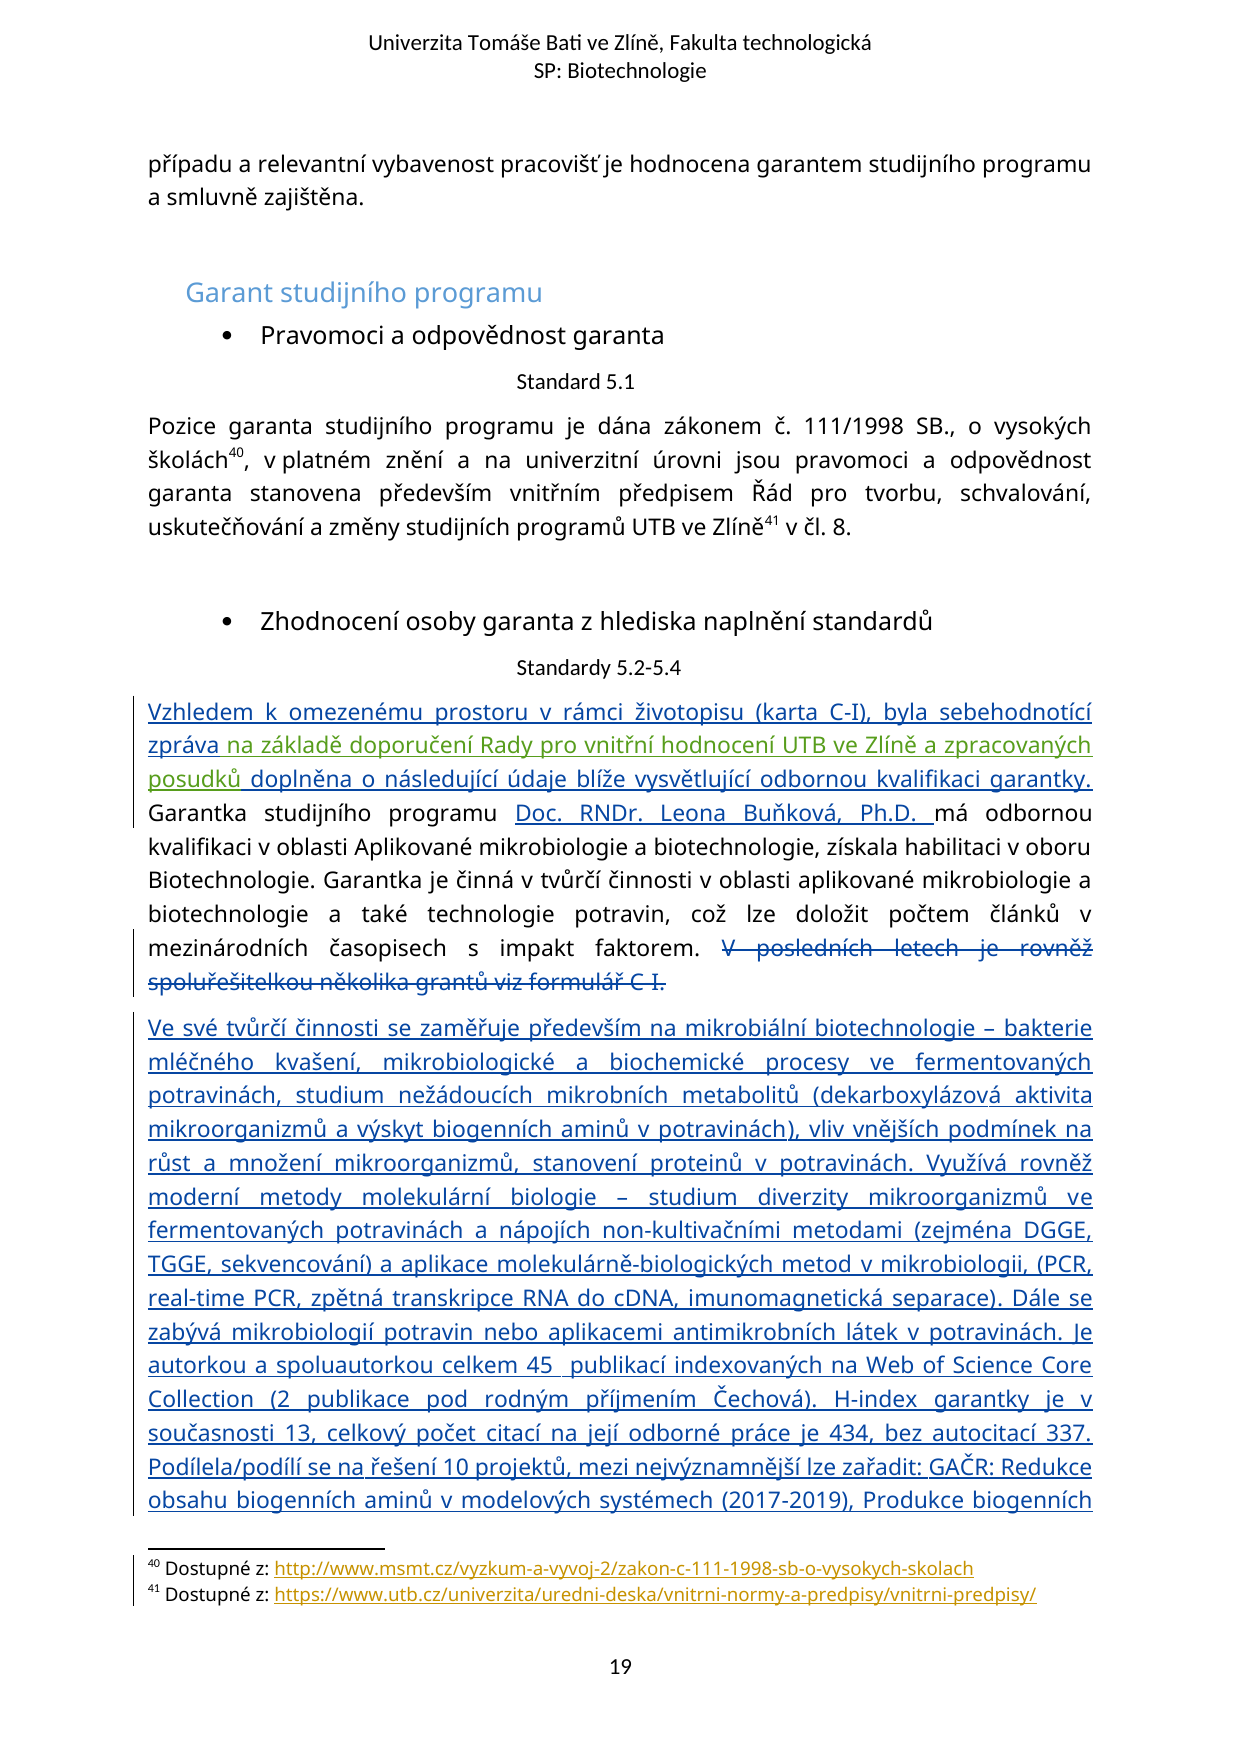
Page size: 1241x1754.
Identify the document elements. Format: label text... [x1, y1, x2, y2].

subtitle Zhodnocení osoby garanta z hlediska naplnění standardů [223, 603, 1093, 638]
text Garantka studijního programu má odbornou kvalifikaci v oblasti Aplikované mikrobiologie a biotechnologie, získala habilitaci v oboru Biotechnologie. Garantka je činná v tvůrčí činnosti v oblasti aplikované mikrobiologie a biotechnologie a také technologie potravin, což lze doložit počtem článků v mezinárodních časopisech s impakt faktorem. [148, 757, 1093, 789]
text Garantka studijního programu má odbornou kvalifikaci v oblasti Aplikované mikrobiologie a biotechnologie, získala habilitaci v oboru Biotechnologie. Garantka je činná v tvůrčí činnosti v oblasti aplikované mikrobiologie a biotechnologie a také technologie potravin, což lze doložit počtem článků v mezinárodních časopisech s impakt faktorem. [148, 696, 1093, 756]
text Standardy 5.2-5.4 [148, 653, 1093, 681]
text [148, 148, 1093, 213]
subtitle Pravomoci a odpovědnost garanta [223, 318, 1093, 352]
subtitle Garant studijního programu [185, 274, 1093, 311]
text Garantka studijního programu má odbornou kvalifikaci v oblasti Aplikované mikrobiologie a biotechnologie, získala habilitaci v oboru Biotechnologie. Garantka je činná v tvůrčí činnosti v oblasti aplikované mikrobiologie a biotechnologie a také technologie potravin, což lze doložit počtem článků v mezinárodních časopisech s impakt faktorem. [148, 791, 1093, 997]
text Standard 5.1 [148, 367, 1093, 395]
text Pozice garanta studijního programu je dána zákonem č. 111/1998 SB., o vysokých školách, v platném znění a na univerzitní úrovni jsou pravomoci a odpovědnost garanta stanovena především vnitřním předpisem Řád pro tvorbu, schvalování, uskutečňování a změny studijních programů UTB ve Zlíně v čl. 8. [148, 410, 1093, 542]
